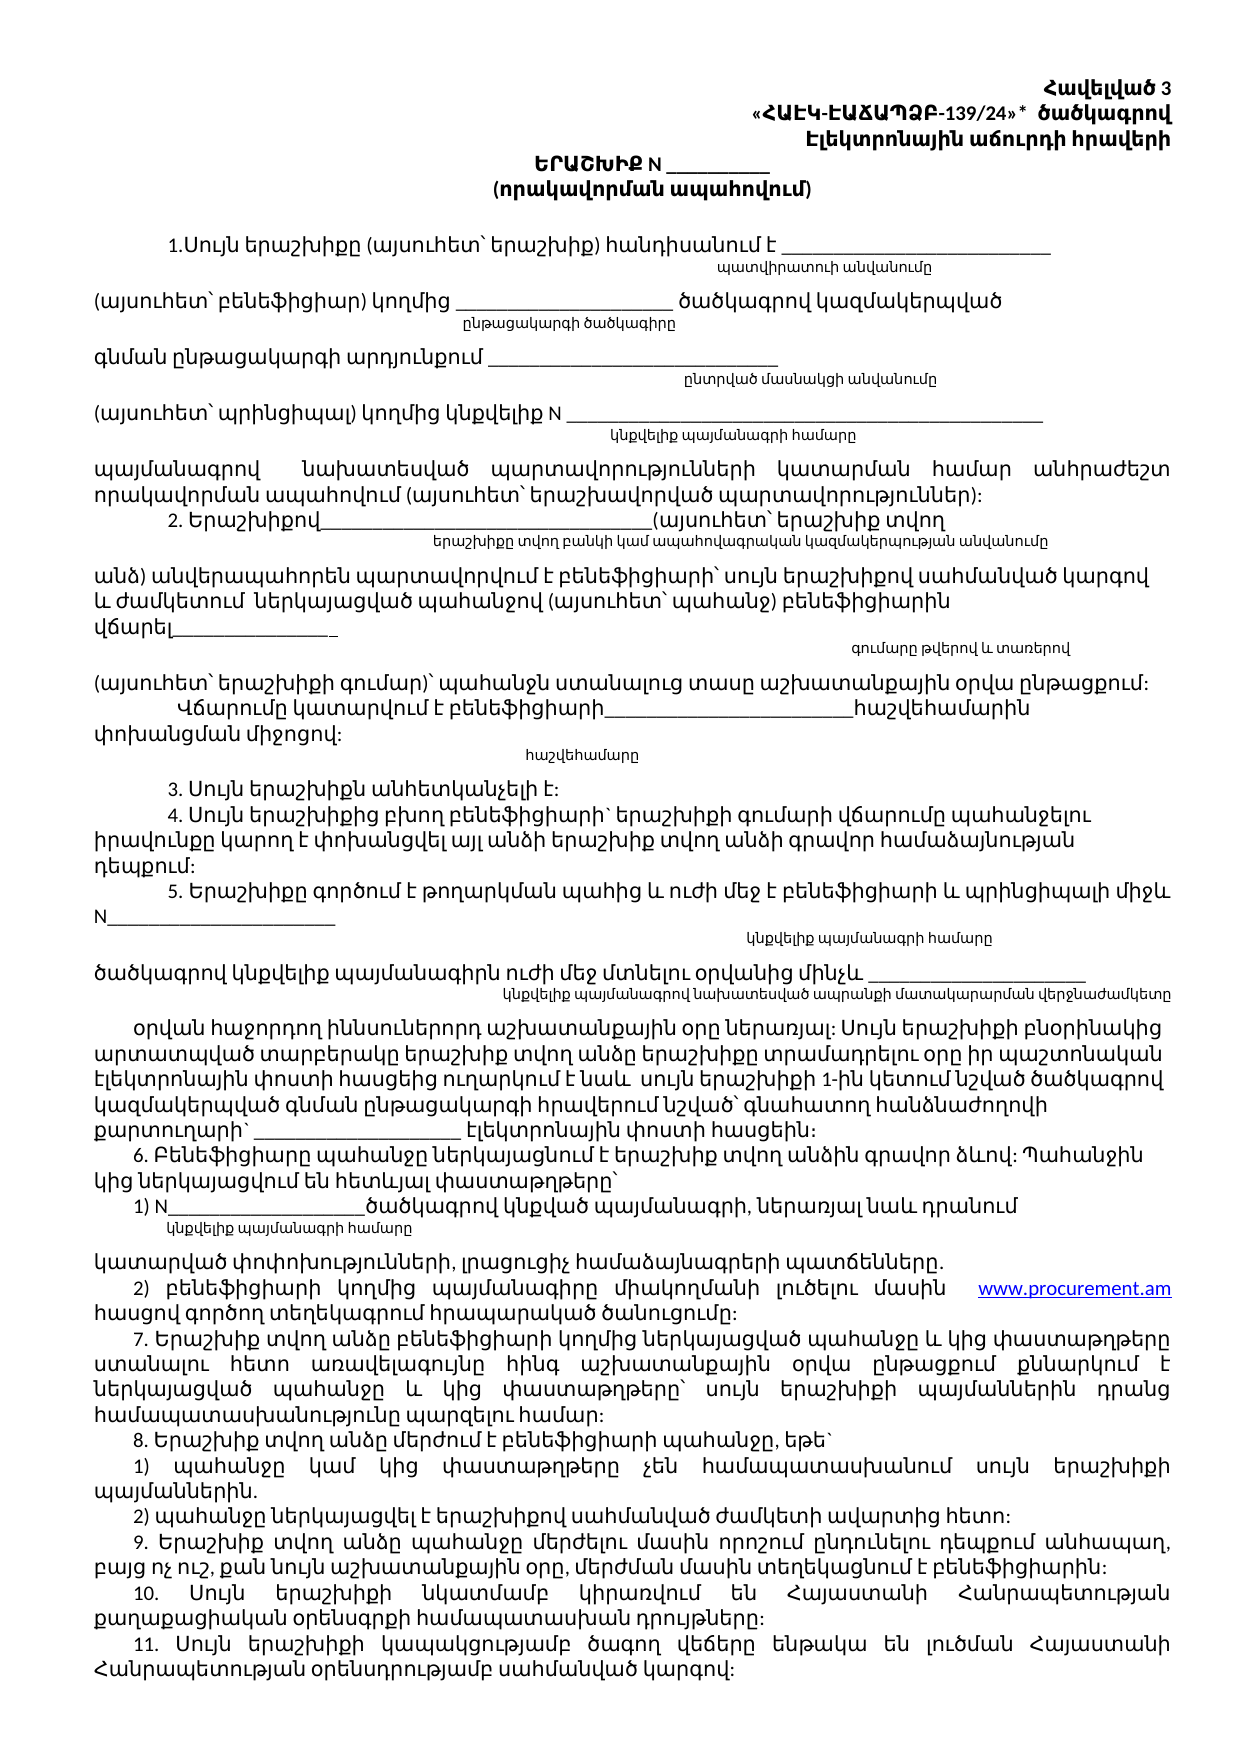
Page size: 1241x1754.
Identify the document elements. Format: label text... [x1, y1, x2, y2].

text (այսուհետ՝ երաշխիքի գումար)՝ պահանջն ստանալուց տասը աշխատանքային օրվա ընթացքում: [94, 670, 1171, 695]
text 2) բենեֆիցիարի կողմից պայմանագիրը միակողմանի լուծելու մասին www.procurement.am հասցով գործող տեղեկագրում հրապարակած ծանուցումը: [94, 1275, 1171, 1326]
text 1) պահանջը կամ կից փաստաթղթերը չեն համապատասխանում սույն երաշխիքի պայմաններին. [94, 1453, 1171, 1504]
text կնքվելիք պայմանագրի համարը [94, 1219, 1171, 1249]
text 6. Բենեֆիցիարը պահանջը ներկայացնում է երաշխիք տվող անձին գրավոր ձևով: Պահանջին կից ներկայացվում են հետևյալ փաստաթղթերը՝ [94, 1143, 1171, 1193]
text պայմանագրով նախատեսված պարտավորությունների կատարման համար անհրաժեշտ որակավորման ապահովում (այսուհետ՝ երաշխավորված պարտավորություններ): [94, 456, 1171, 507]
text 2) պահանջը ներկայացվել է երաշխիքով սահմանված ժամկետի ավարտից հետո: [94, 1504, 1171, 1529]
text 7. Երաշխիք տվող անձը բենեֆիցիարի կողմից ներկայացված պահանջը և կից փաստաթղթերը ստանալու հետո առավելագույնը հինգ աշխատանքային օրվա ընթացքում քննարկում է ներկայացված պահանջը և կից փաստաթղթերը՝ սույն երաշխիքի պայմաններին դրանց համապատասխանությունը պարզելու համար: [94, 1326, 1171, 1427]
text 5. Երաշխիքը գործում է թողարկման պահից և ուժի մեջ է բենեֆիցիարի և պրինցիպալի միջև N______________________ [94, 878, 1171, 929]
text անձ) անվերապահորեն պարտավորվում է բենեֆիցիարի՝ սույն երաշխիքով սահմանված կարգով և ժամկետում ներկայացված պահանջով (այսուհետ՝ պահանջ) բենեֆիցիարին վճարել_______________ [94, 563, 1171, 639]
text կատարված փոփոխությունների, լրացուցիչ համաձայնագրերի պատճենները. [94, 1249, 1171, 1275]
text 9. Երաշխիք տվող անձը պահանջը մերժելու մասին որոշում ընդունելու դեպքում անհապաղ, բայց ոչ ուշ, քան նույն աշխատանքային օրը, մերժման մասին տեղեկացնում է բենեֆիցիարին: [94, 1529, 1171, 1580]
text 10. Սույն երաշխիքի նկատմամբ կիրառվում են Հայաստանի Հանրապետության քաղաքացիական օրենսգրքի համապատասխան դրույթները: [94, 1580, 1171, 1631]
text 8. Երաշխիք տվող անձը մերժում է բենեֆիցիարի պահանջը, եթե` [94, 1427, 1171, 1453]
text հաշվեհամարը [167, 746, 1171, 777]
text կնքվելիք պայմանագրի համարը [94, 426, 1171, 456]
text 4. Սույն երաշխիքից բխող բենեֆիցիարի` երաշխիքի գումարի վճարումը պահանջելու իրավունքը կարող է փոխանցվել այլ անձի երաշխիք տվող անձի գրավոր համաձայնության դեպքում: [94, 802, 1171, 878]
text 1) N___________________ծածկագրով կնքված պայմանագրի, ներառյալ նաև դրանում [94, 1193, 1171, 1219]
text գնման ընթացակարգի արդյունքում ____________________________ [94, 344, 1171, 370]
text Հավելված 3 [94, 75, 1171, 100]
text 11. Սույն երաշխիքի կապակցությամբ ծագող վեճերը ենթակա են լուծման Հայաստանի Հանրապետության օրենսդրությամբ սահմանված կարգով: [94, 1631, 1171, 1682]
text 2. Երաշխիքով________________________________(այսուհետ՝ երաշխիք տվող [94, 507, 1171, 533]
text ծածկագրով կնքվելիք պայմանագիրն ուժի մեջ մտնելու օրվանից մինչև _____________________ [94, 960, 1171, 985]
text (այսուհետ՝ բենեֆիցիար) կողմից _____________________ ծածկագրով կազմակերպված [94, 288, 1171, 314]
text երաշխիքը տվող բանկի կամ ապահովագրական կազմակերպության անվանումը [94, 533, 1171, 563]
text Էլեկտրոնային աճուրդի հրավերի [94, 126, 1171, 151]
text «ՀԱԷԿ-ԷԱՃԱՊՁԲ-139/24»* ծածկագրով [94, 100, 1171, 126]
text պատվիրատուի անվանումը [610, 258, 1171, 288]
text կնքվելիք պայմանագրի համարը [610, 929, 1171, 960]
text (որակավորման ապահովում) [94, 177, 1171, 202]
text (այսուհետ՝ պրինցիպալ) կողմից կնքվելիք N ______________________________________________ [94, 400, 1171, 426]
text Վճարումը կատարվում է բենեֆիցիարի________________________հաշվեհամարին փոխանցման միջոցով: [94, 695, 1171, 746]
text ընթացակարգի ծածկագիրը [94, 314, 1171, 344]
text ԵՐԱՇԽԻՔ N __________ [94, 151, 1171, 177]
text գումարը թվերով և տառերով [757, 639, 1171, 670]
text կնքվելիք պայմանագրով նախատեսված ապրանքի մատակարարման վերջնաժամկետը [94, 985, 1171, 1016]
text օրվան հաջորդող իննսուներորդ աշխատանքային օրը ներառյալ: Սույն երաշխիքի բնօրինակից արտատպված տարբերակը երաշխիք տվող անձը երաշխիքը տրամադրելու օրը իր պաշտոնական էլեկտրոնային փոստի հասցեից ուղարկում է նաև սույն երաշխիքի 1-ին կետում նշված ծածկագրով կազմակերպված գնման ընթացակարգի հրավերում նշված՝ գնահատող հանձնաժողովի քարտուղարի` ____________________ էլեկտրոնային փոստի հասցեին։ [94, 1016, 1171, 1143]
text ընտրված մասնակցի անվանումը [94, 370, 1171, 400]
text 3. Սույն երաշխիքն անհետկանչելի է: [94, 777, 1171, 802]
text 1.Սույն երաշխիքը (այսուհետ՝ երաշխիք) հանդիսանում է __________________________ [94, 233, 1171, 258]
